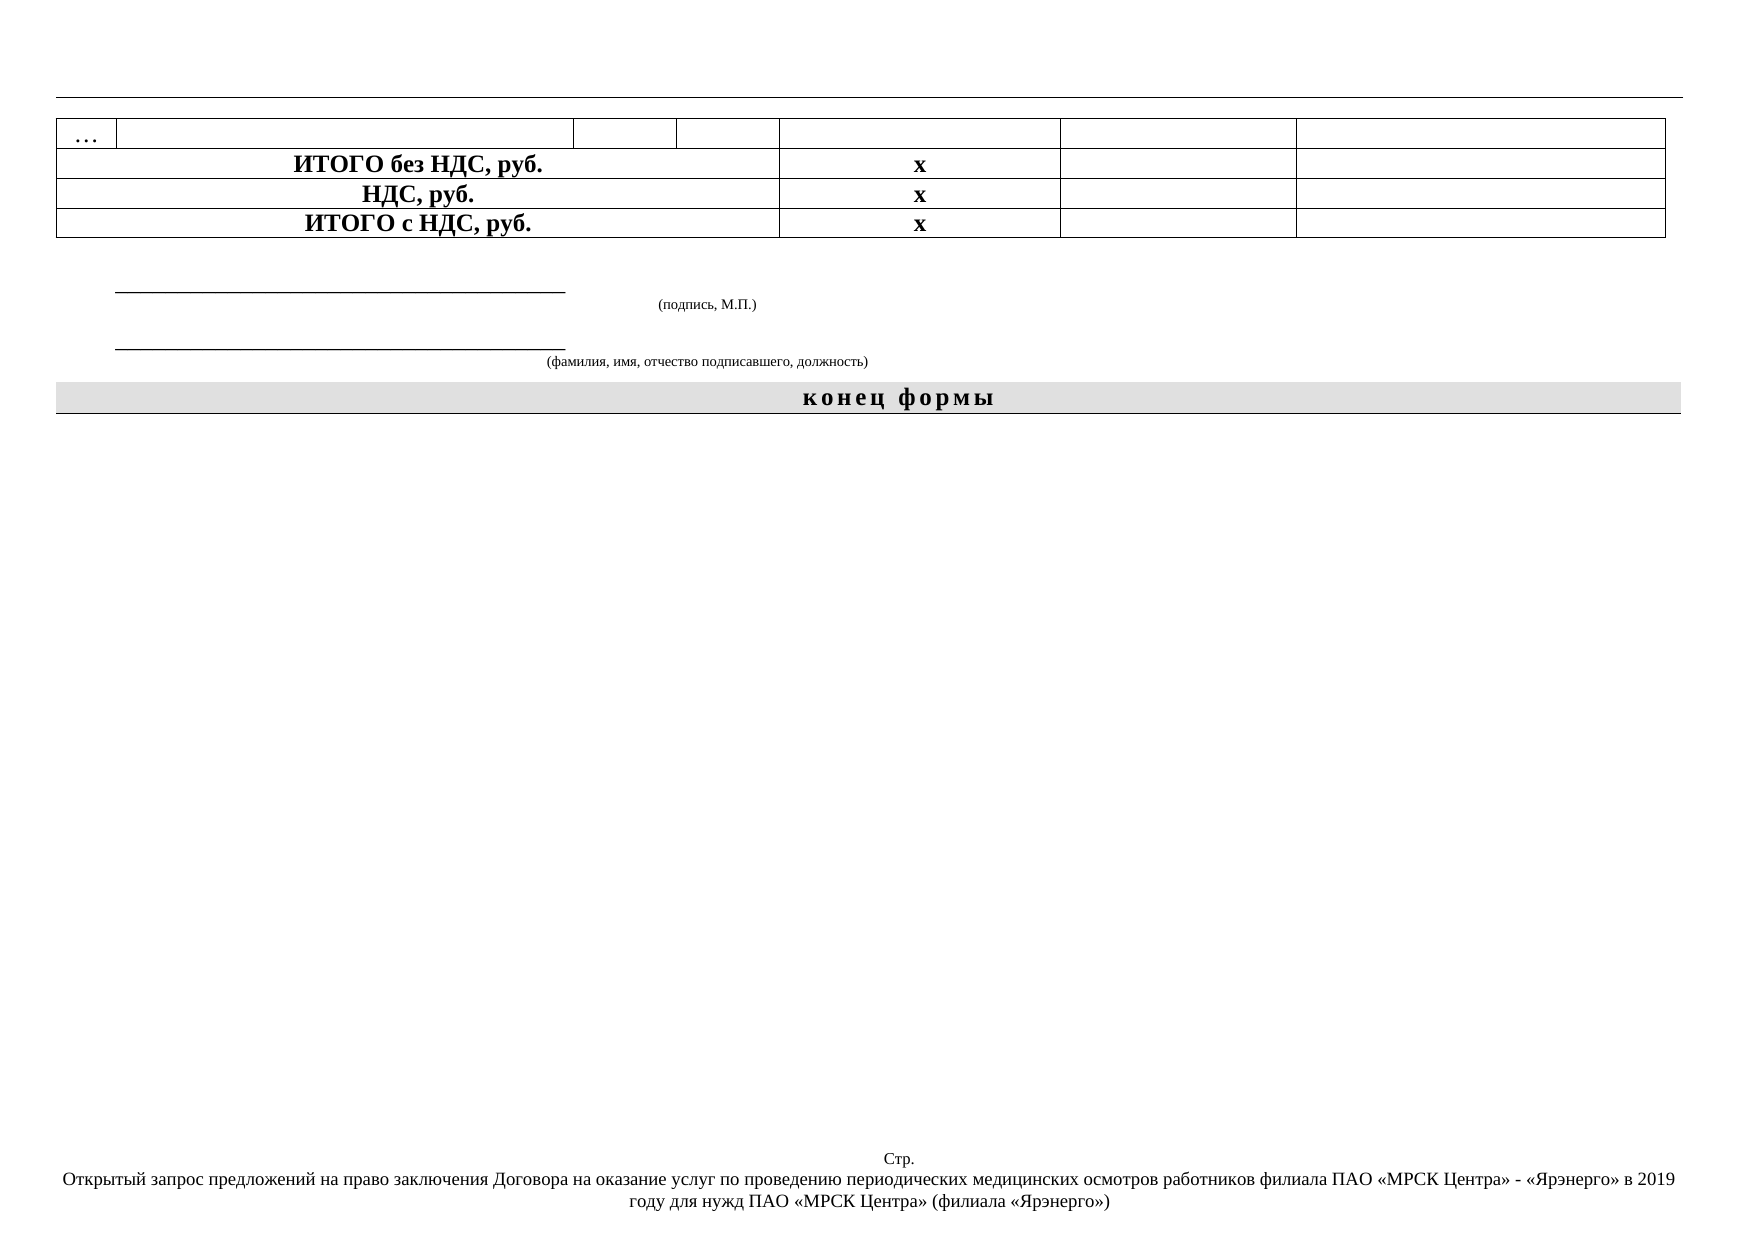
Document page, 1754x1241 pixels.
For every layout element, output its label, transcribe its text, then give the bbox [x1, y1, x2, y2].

text конец формы [56, 382, 1681, 413]
text ____________________________________ [56, 324, 1683, 353]
table_cell х [780, 149, 1060, 178]
table_cell [1297, 149, 1665, 178]
table_cell [1061, 209, 1296, 237]
table_cell [677, 119, 779, 148]
table_cell [1061, 149, 1296, 178]
table_cell [1061, 179, 1296, 207]
table_cell ИТОГО без НДС, руб. [57, 149, 779, 178]
text (подпись, М.П.) [56, 296, 1299, 324]
table_cell [780, 119, 1060, 148]
text (фамилия, имя, отчество подписавшего, должность) [56, 353, 1299, 382]
table_cell [117, 119, 573, 148]
table_cell [1061, 119, 1296, 148]
table_cell … [57, 119, 116, 148]
table_cell [1297, 119, 1665, 148]
table_cell [574, 119, 676, 148]
table_cell НДС, руб. [57, 179, 779, 207]
table_cell х [780, 179, 1060, 207]
table_cell х [780, 209, 1060, 237]
table_cell [1297, 179, 1665, 207]
text ____________________________________ [56, 267, 1683, 296]
table_cell ИТОГО с НДС, руб. [57, 209, 779, 237]
table_cell [1297, 209, 1665, 237]
